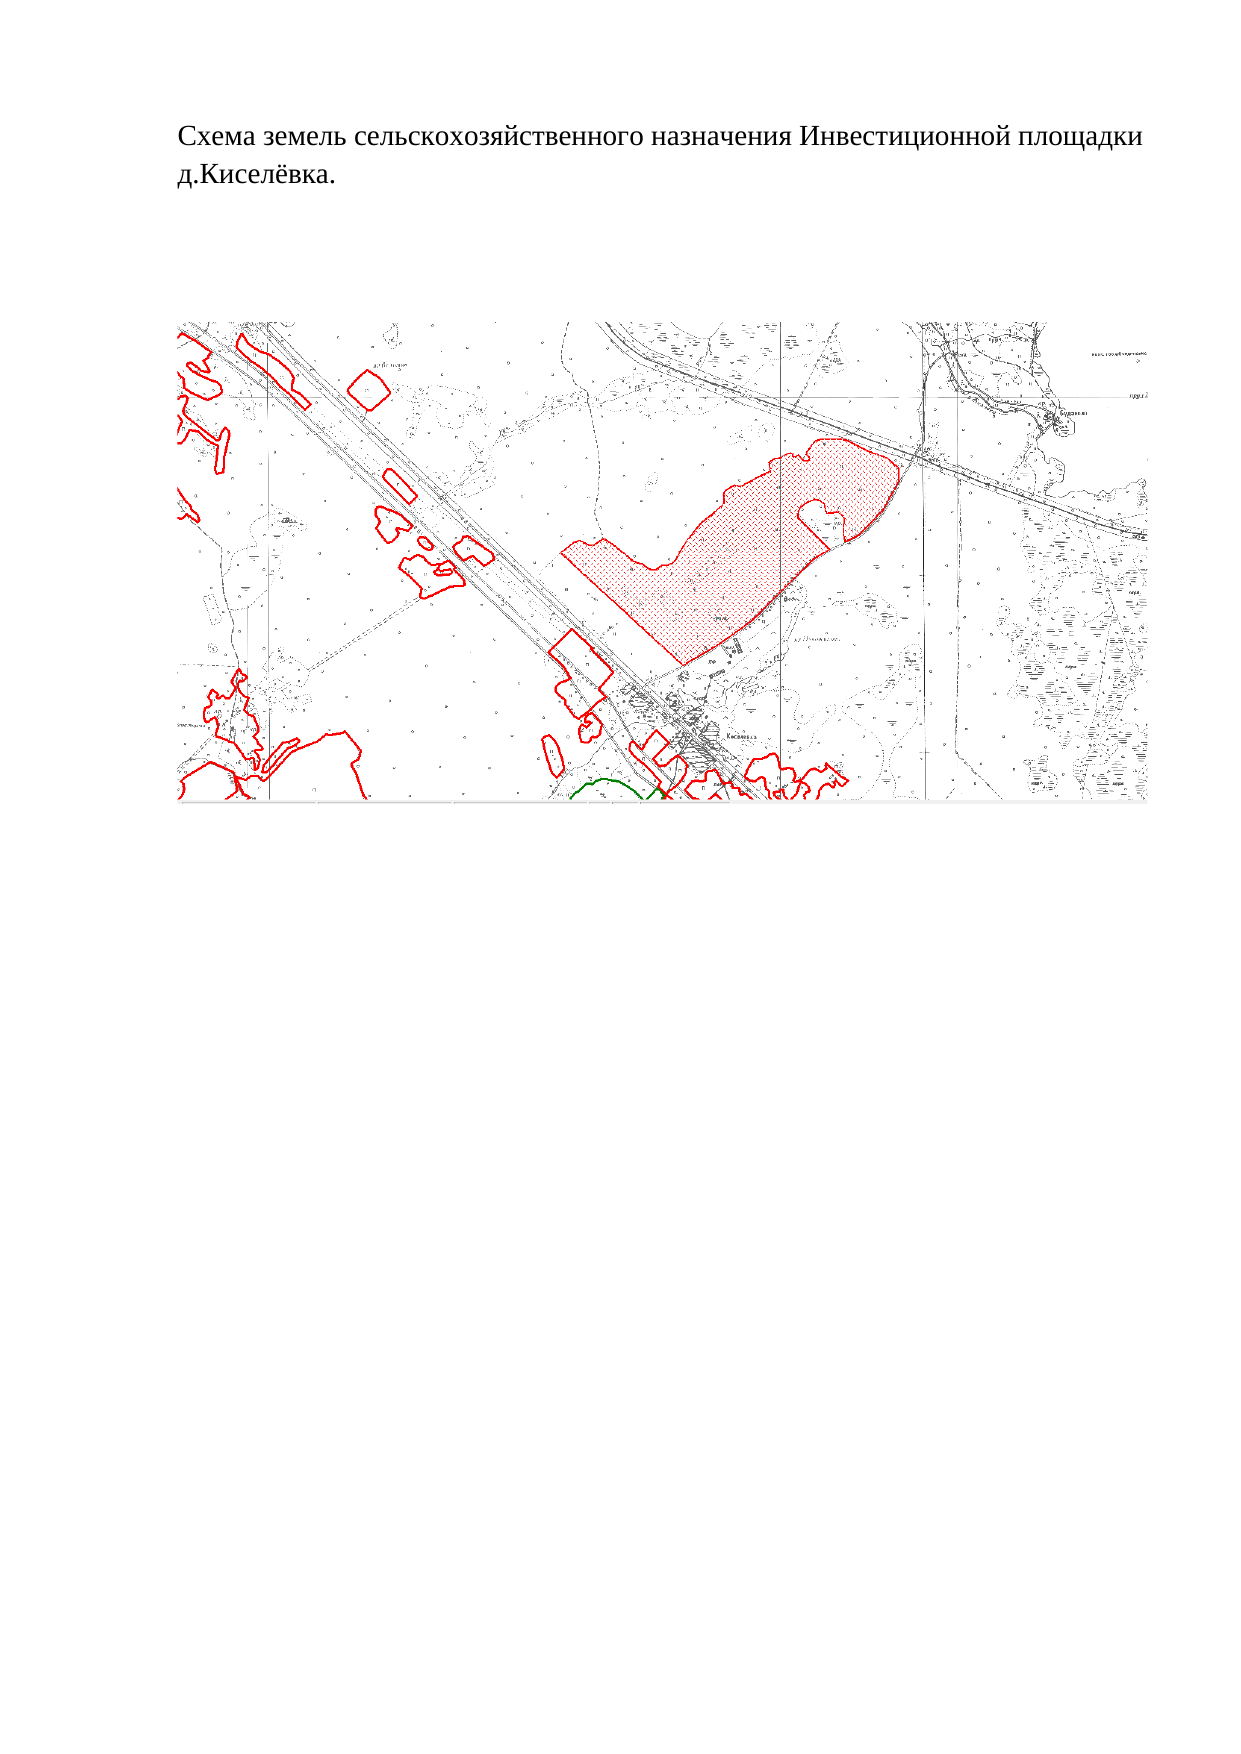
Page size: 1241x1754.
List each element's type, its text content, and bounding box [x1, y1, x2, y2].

picture [177, 322, 1148, 804]
text Схема земель сельскохозяйственного назначения Инвестиционной площадки д.Киселёвка. [177, 118, 1152, 190]
